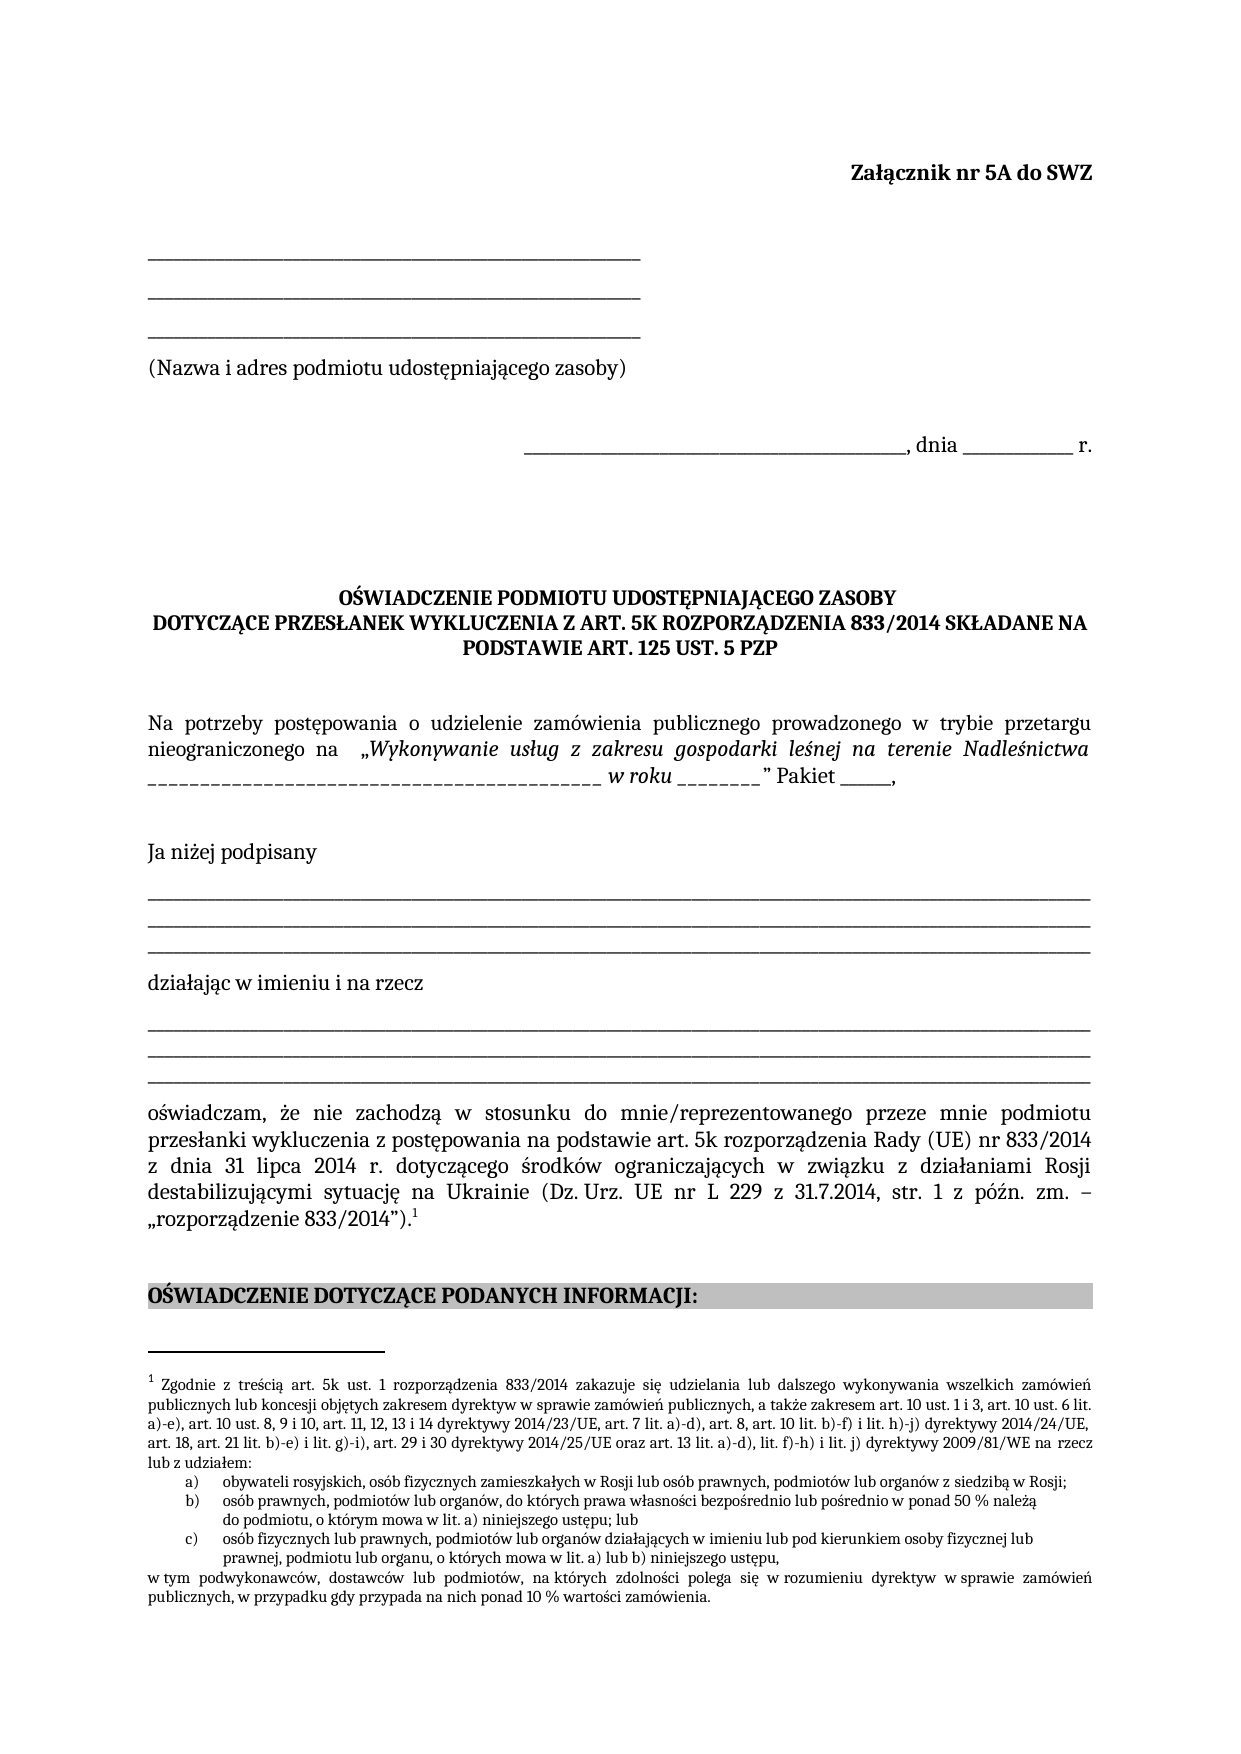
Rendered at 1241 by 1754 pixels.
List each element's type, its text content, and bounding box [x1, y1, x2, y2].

text Załącznik nr 5A do SWZ [148, 160, 1093, 186]
text działając w imieniu i na rzecz [148, 969, 1093, 996]
text _____________________________________________________________________________________________________________________________________________________________________________________________________________________________________________________________________________________________________________________________________________ [148, 1008, 1093, 1087]
text __________________________________________________________ [148, 277, 1093, 303]
text _____________________________________________, dnia _____________ r. [148, 432, 1093, 458]
text __________________________________________________________ [148, 316, 1093, 342]
text OŚWIADCZENIE DOTYCZĄCE PODANYCH INFORMACJI: [148, 1283, 1093, 1309]
text _____________________________________________________________________________________________________________________________________________________________________________________________________________________________________________________________________________________________________________________________________________ [148, 878, 1093, 957]
text oświadczam, że nie zachodzą w stosunku do mnie/reprezentowanego przeze mnie podmiotu przesłanki wykluczenia z postępowania na podstawie art. 5k rozporządzenia Rady (UE) nr 833/2014 z dnia 31 lipca 2014 r. dotyczącego środków ograniczających w związku z działaniami Rosji destabilizującymi sytuację na Ukrainie (Dz. Urz. UE nr L 229 z 31.7.2014, str. 1 z późn. zm. – „rozporządzenie 833/2014”). [148, 1100, 1093, 1232]
text __________________________________________________________ [148, 238, 1093, 264]
text (Nazwa i adres podmiotu udostępniającego zasoby) [148, 354, 1093, 381]
text Na potrzeby postępowania o udzielenie zamówienia publicznego prowadzonego w trybie przetargu nieograniczonego na „Wykonywanie usług z zakresu gospodarki leśnej na terenie Nadleśnictwa ___________________________________________ w roku ________” Pakiet ______, [148, 711, 1093, 789]
text OŚWIADCZENIE PODMIOTU UDOSTĘPNIAJĄCEGO ZASOBY DOTYCZĄCE PRZESŁANEK WYKLUCZENIA Z ART. 5K ROZPORZĄDZENIA 833/2014 SKŁADANE NA PODSTAWIE ART. 125 UST. 5 PZP [148, 585, 1093, 661]
text Ja niżej podpisany [148, 839, 1093, 866]
